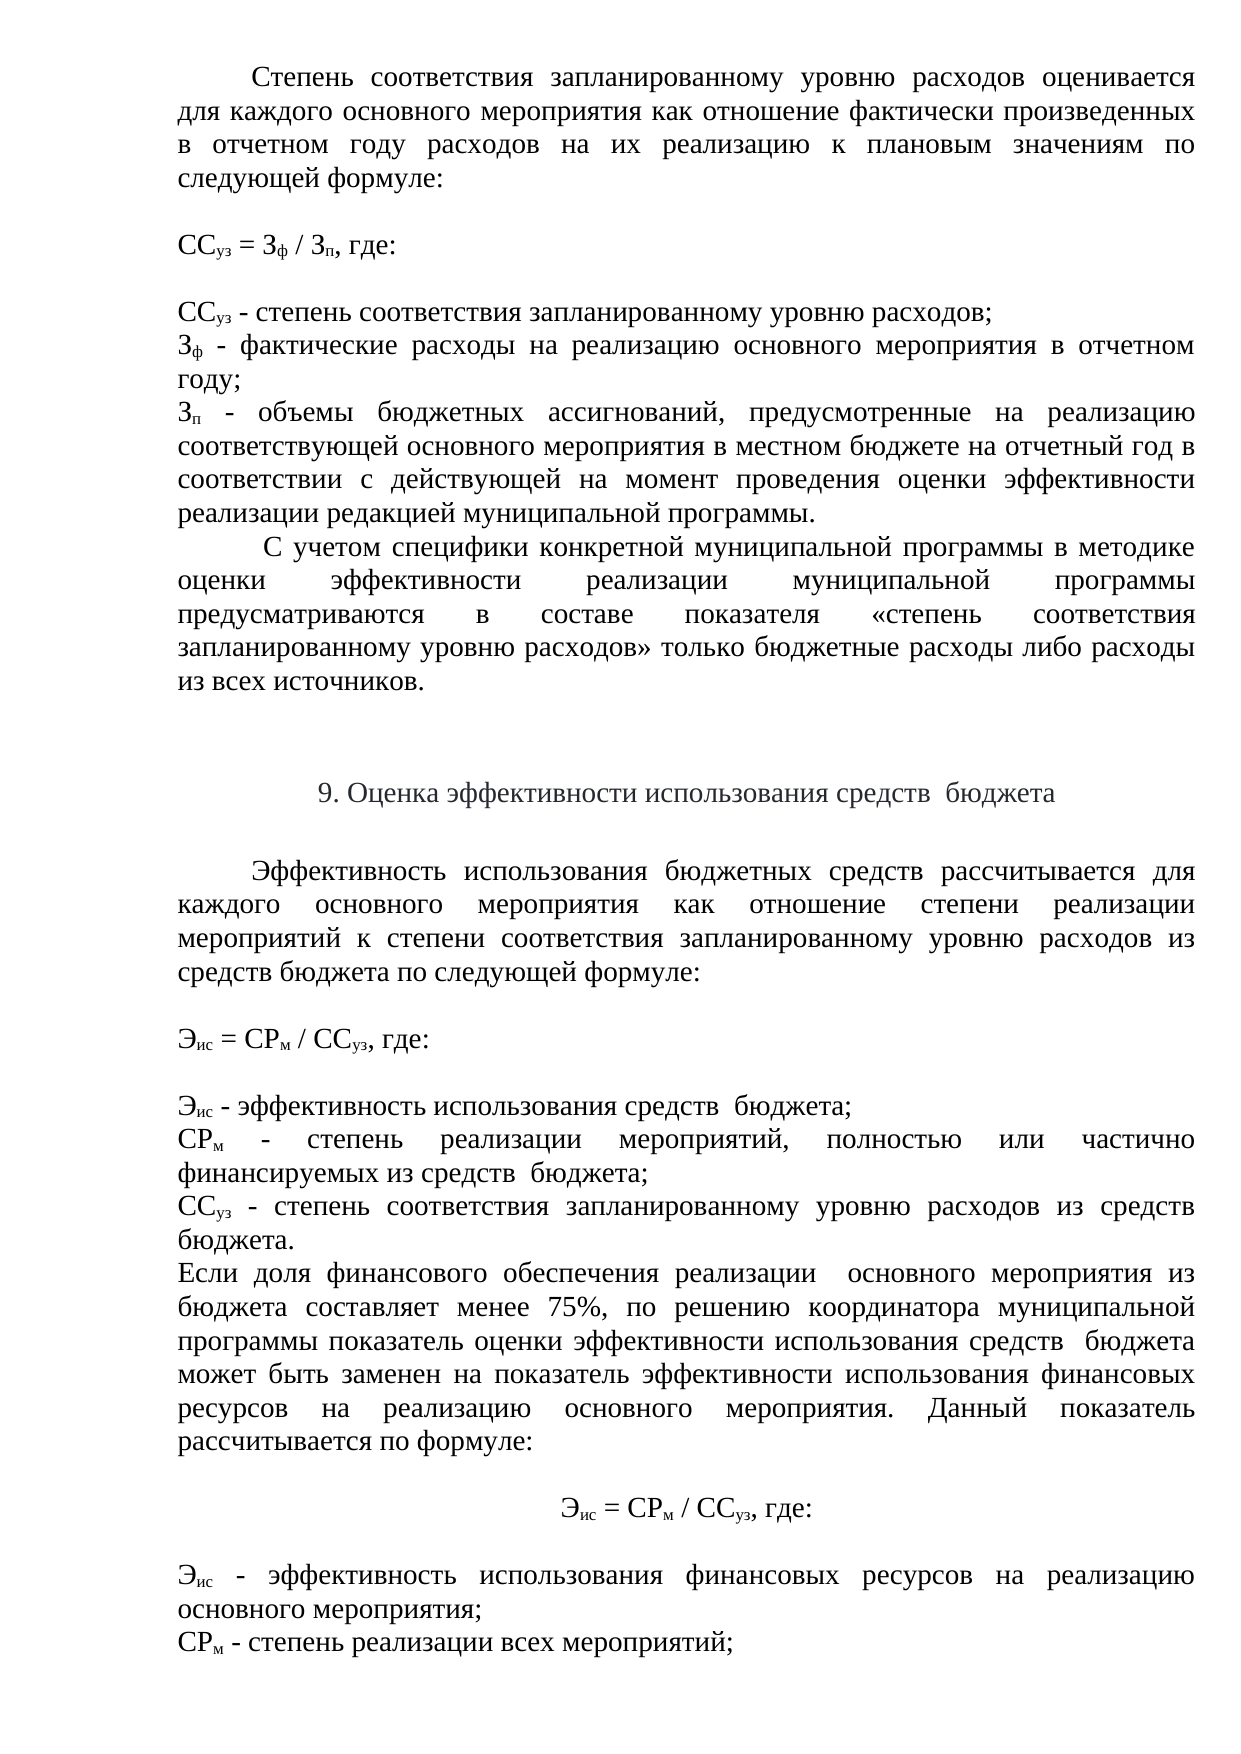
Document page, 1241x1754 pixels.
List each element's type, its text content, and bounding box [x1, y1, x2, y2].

text Зф - фактические расходы на реализацию основного мероприятия в отчетном году; [177, 327, 1196, 394]
text Если доля финансового обеспечения реализации основного мероприятия из бюджета составляет менее 75%, по решению координатора муниципальной программы показатель оценки эффективности использования средств бюджета может быть заменен на показатель эффективности использования финансовых ресурсов на реализацию основного мероприятия. Данный показатель рассчитывается по формуле: [177, 1256, 1196, 1457]
text Эис - эффективность использования средств бюджета; [177, 1088, 1196, 1121]
text Эис = СРм / ССуз, где: [177, 1490, 1196, 1524]
text С учетом специфики конкретной муниципальной программы в методике оценки эффективности реализации муниципальной программы предусматриваются в составе показателя «степень соответствия запланированному уровню расходов» только бюджетные расходы либо расходы из всех источников. [177, 529, 1196, 696]
text Зп - объемы бюджетных ассигнований, предусмотренные на реализацию соответствующей основного мероприятия в местном бюджете на отчетный год в соответствии с действующей на момент проведения оценки эффективности реализации редакцией муниципальной программы. [177, 394, 1196, 529]
text Эис - эффективность использования финансовых ресурсов на реализацию основного мероприятия; [177, 1557, 1196, 1624]
subtitle 9. Оценка эффективности использования средств бюджета [177, 775, 1196, 808]
text ССуз = Зф / Зп, где: [177, 227, 1196, 260]
text ССуз - степень соответствия запланированному уровню расходов из средств бюджета. [177, 1188, 1196, 1256]
text Эис = СРм / ССуз, где: [177, 1021, 1196, 1054]
text СРм - степень реализации всех мероприятий; [177, 1624, 1196, 1658]
text Степень соответствия запланированному уровню расходов оценивается для каждого основного мероприятия как отношение фактически произведенных в отчетном году расходов на их реализацию к плановым значениям по следующей формуле: [177, 59, 1196, 193]
text ССуз - степень соответствия запланированному уровню расходов; [177, 294, 1196, 327]
text Эффективность использования бюджетных средств рассчитывается для каждого основного мероприятия как отношение степени реализации мероприятий к степени соответствия запланированному уровню расходов из средств бюджета по следующей формуле: [177, 853, 1196, 987]
text СРм - степень реализации мероприятий, полностью или частично финансируемых из средств бюджета; [177, 1121, 1196, 1188]
